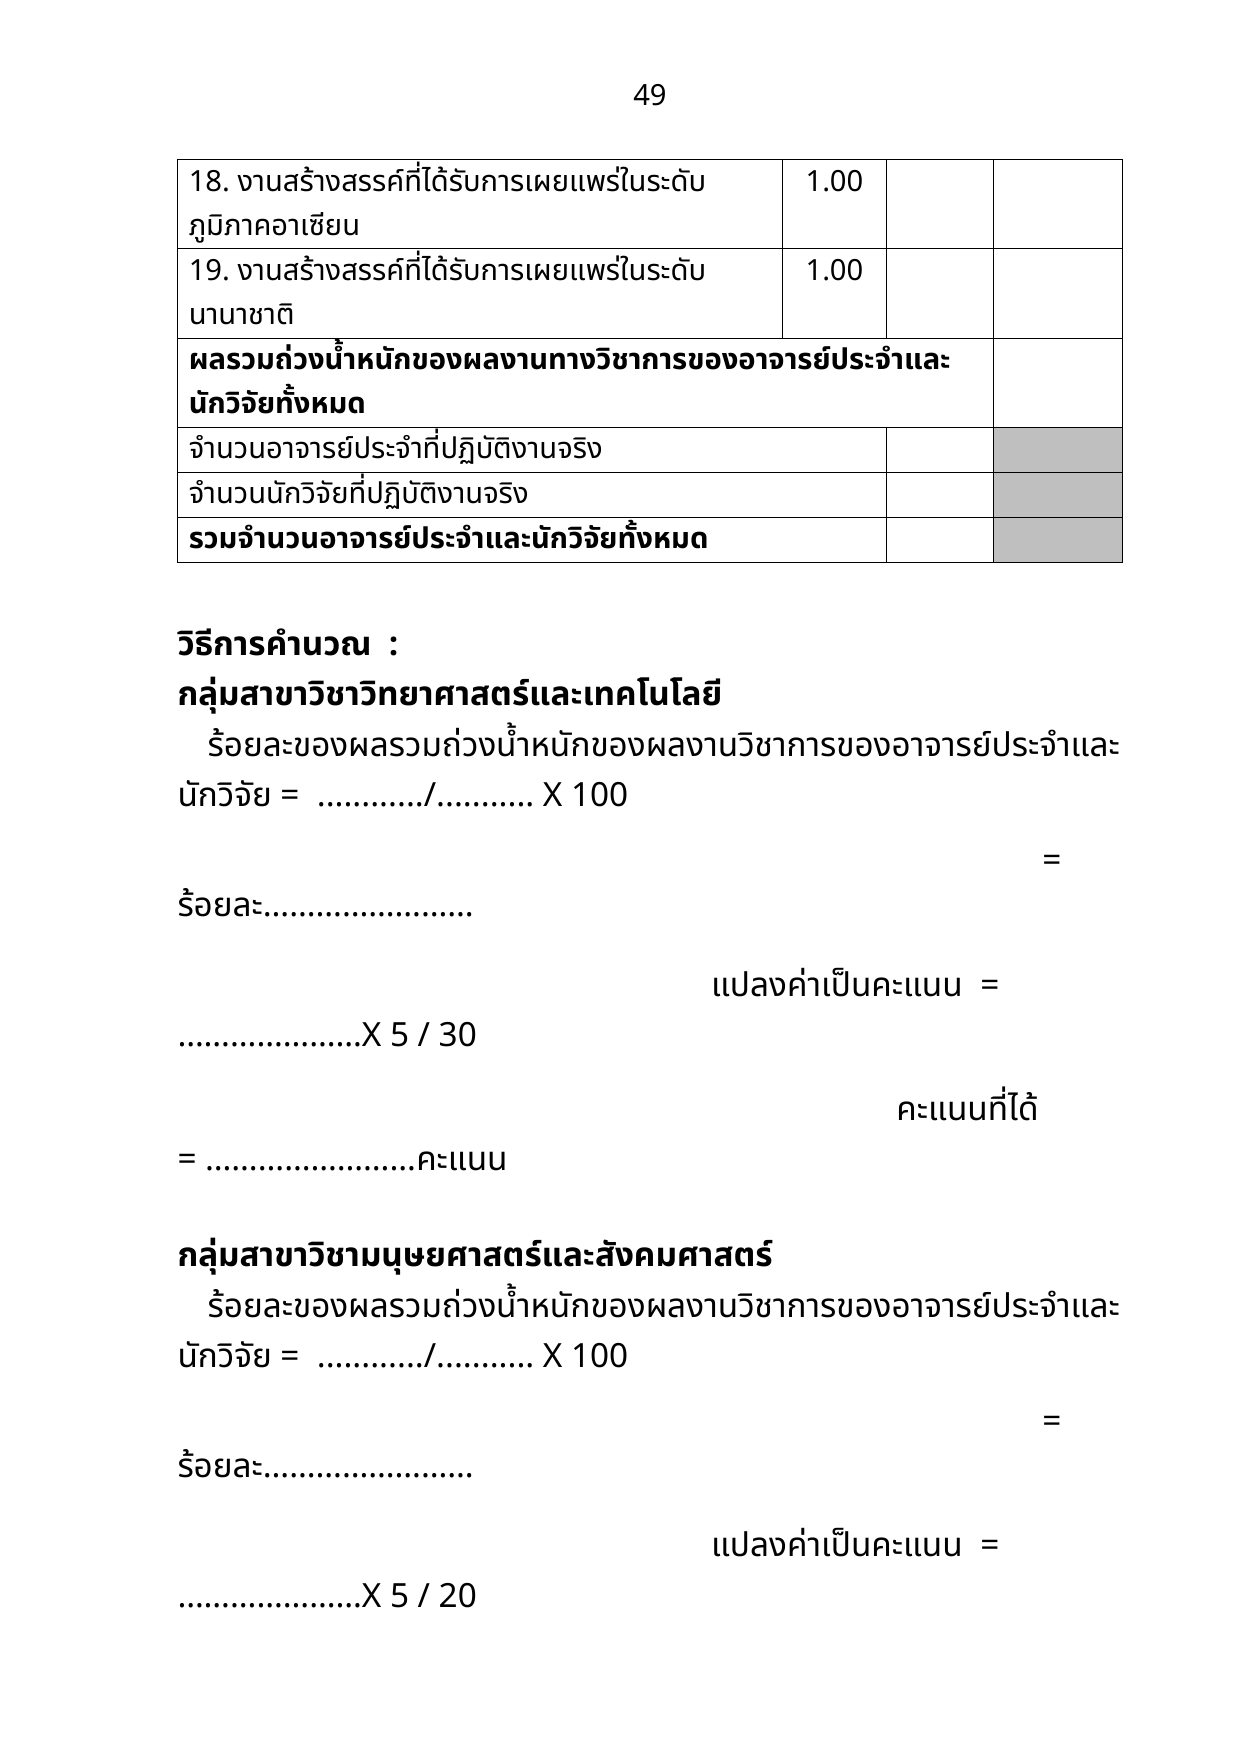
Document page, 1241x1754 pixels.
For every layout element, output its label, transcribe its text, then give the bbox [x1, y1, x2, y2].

text แปลงค่าเป็นคะแนน = …………………X 5 / 20 [177, 1521, 1122, 1617]
table_cell [994, 473, 1122, 517]
text คะแนนที่ได้ = ……………………คะแนน [177, 1085, 1122, 1186]
table_cell 19. งานสร้างสรรค์ที่ได้รับการเผยแพร่ในระดับนานาชาติ [178, 249, 782, 338]
text กลุ่มสาขาวิชาวิทยาศาสตร์และเทคโนโลยี [177, 670, 1122, 721]
table_cell ผลรวมถ่วงน้ำหนักของผลงานทางวิชาการของอาจารย์ประจำและนักวิจัยทั้งหมด [178, 339, 993, 427]
table_cell [994, 518, 1122, 562]
text ร้อยละของผลรวมถ่วงน้ำหนักของผลงานวิชาการของอาจารย์ประจำและนักวิจัย = ............/........... X 100 = ร้อยละ…………………… [177, 721, 1122, 932]
text วิธีการคำนวณ : [177, 620, 1122, 670]
table_cell 18. งานสร้างสรรค์ที่ได้รับการเผยแพร่ในระดับภูมิภาคอาเซียน [178, 160, 782, 248]
table_cell 1.00 [783, 249, 886, 338]
table_cell 1.00 [783, 160, 886, 248]
table_cell จำนวนอาจารย์ประจำที่ปฏิบัติงานจริง [178, 428, 886, 472]
text กลุ่มสาขาวิชามนุษยศาสตร์และสังคมศาสตร์ [177, 1231, 1122, 1282]
table_cell [887, 518, 993, 562]
table_cell [887, 249, 993, 338]
table_cell [887, 428, 993, 472]
table_cell [994, 160, 1122, 248]
table_cell [887, 473, 993, 517]
table_cell จำนวนนักวิจัยที่ปฏิบัติงานจริง [178, 473, 886, 517]
table_cell รวมจำนวนอาจารย์ประจำและนักวิจัยทั้งหมด [178, 518, 886, 562]
text ร้อยละของผลรวมถ่วงน้ำหนักของผลงานวิชาการของอาจารย์ประจำและนักวิจัย = ............/........... X 100 = ร้อยละ…………………… [177, 1282, 1122, 1493]
text แปลงค่าเป็นคะแนน = …………………X 5 / 30 [177, 960, 1122, 1056]
table_cell [887, 160, 993, 248]
table_cell [994, 428, 1122, 472]
table_cell [994, 249, 1122, 338]
table_cell [994, 339, 1122, 427]
